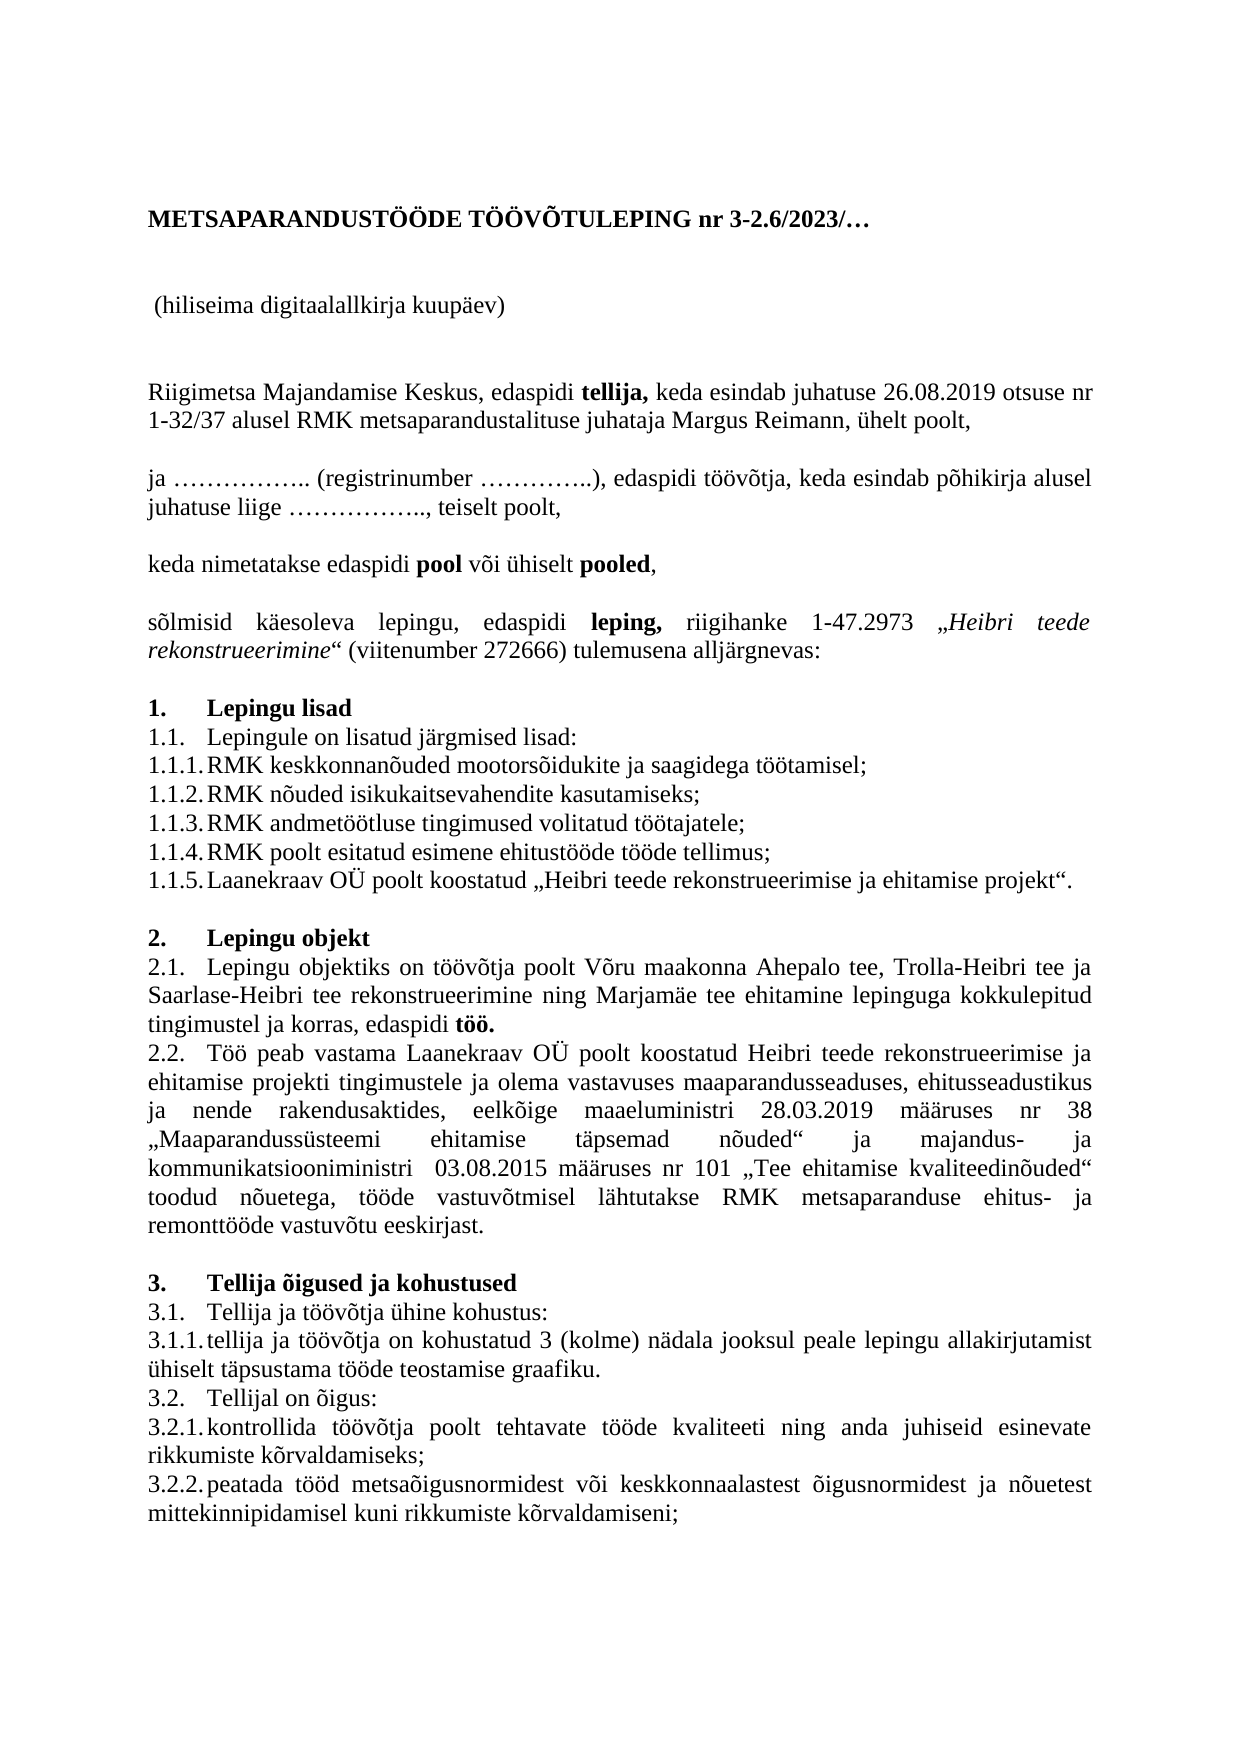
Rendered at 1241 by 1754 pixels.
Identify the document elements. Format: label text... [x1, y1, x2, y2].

text peatada tööd metsaõigusnormidest või keskkonnaalastest õigusnormidest ja nõuetest mittekinnipidamisel kuni rikkumiste kõrvaldamiseni; [148, 1469, 1093, 1527]
text Tellija õigused ja kohustused [148, 1268, 1093, 1297]
text Lepingu lisad [148, 693, 1093, 722]
text Tellijal on õigus: [148, 1383, 1093, 1412]
text keda nimetatakse edaspidi pool või ühiselt pooled, [148, 549, 1093, 578]
text Laanekraav OÜ poolt koostatud „Heibri teede rekonstrueerimise ja ehitamise projekt“. [148, 865, 1093, 894]
text kontrollida töövõtja poolt tehtavate tööde kvaliteeti ning anda juhiseid esinevate rikkumiste kõrvaldamiseks; [148, 1412, 1093, 1469]
text Lepingule on lisatud järgmised lisad: [148, 722, 1093, 750]
text Tellija ja töövõtja ühine kohustus: [148, 1297, 1093, 1325]
text RMK andmetöötluse tingimused volitatud töötajatele; [148, 808, 1093, 837]
text Lepingu objekt [148, 923, 1093, 952]
text tellija ja töövõtja on kohustatud 3 (kolme) nädala jooksul peale lepingu allakirjutamist ühiselt täpsustama tööde teostamise graafiku. [148, 1325, 1093, 1383]
text Lepingu objektiks on töövõtja poolt Võru maakonna Ahepalo tee, Trolla-Heibri tee ja Saarlase-Heibri tee rekonstrueerimine ning Marjamäe tee ehitamine lepinguga kokkulepitud tingimustel ja korras, edaspidi töö. [148, 952, 1093, 1038]
text ja …………….. (registrinumber …………..), edaspidi töövõtja, keda esindab põhikirja alusel juhatuse liige …………….., teiselt poolt, [148, 463, 1093, 520]
text (hiliseima digitaalallkirja kuupäev) [148, 290, 1093, 319]
text RMK poolt esitatud esimene ehitustööde tööde tellimus; [148, 837, 1093, 865]
text RMK keskkonnanõuded mootorsõidukite ja saagidega töötamisel; [148, 750, 1093, 779]
text METSAPARANDUSTÖÖDE TÖÖVÕTULEPING nr 3-2.6/2023/… [148, 204, 1093, 232]
text RMK nõuded isikukaitsevahendite kasutamiseks; [148, 779, 1093, 808]
text sõlmisid käesoleva lepingu, edaspidi leping, 1-47.2973 „Heibri teede rekonstrueerimine“ (viitenumber 272666) tulemusena alljärgnevas: [148, 607, 1093, 664]
text Töö peab vastama Laanekraav OÜ poolt koostatud Heibri teede rekonstrueerimise ja ehitamise projekti tingimustele ja olema vastavuses maaparandusseaduses, ehitusseadustikus ja nende rakendusaktides, eelkõige maaeluministri 28.03.2019 määruses nr 38 „Maaparandussüsteemi ehitamise täpsemad nõuded“ ja majandus- ja kommunikatsiooniministri 03.08.2015 määruses nr 101 „Tee ehitamise kvaliteedinõuded“ toodud nõuetega, tööde vastuvõtmisel lähtutakse RMK metsaparanduse ehitus- ja remonttööde vastuvõtu eeskirjast. [148, 1038, 1093, 1239]
text Riigimetsa Majandamise Keskus, edaspidi tellija, keda esindab nr 1-32/37 alusel RMK metsaparandustalituse juhataja Margus Reimann, ühelt poolt, [148, 377, 1093, 434]
